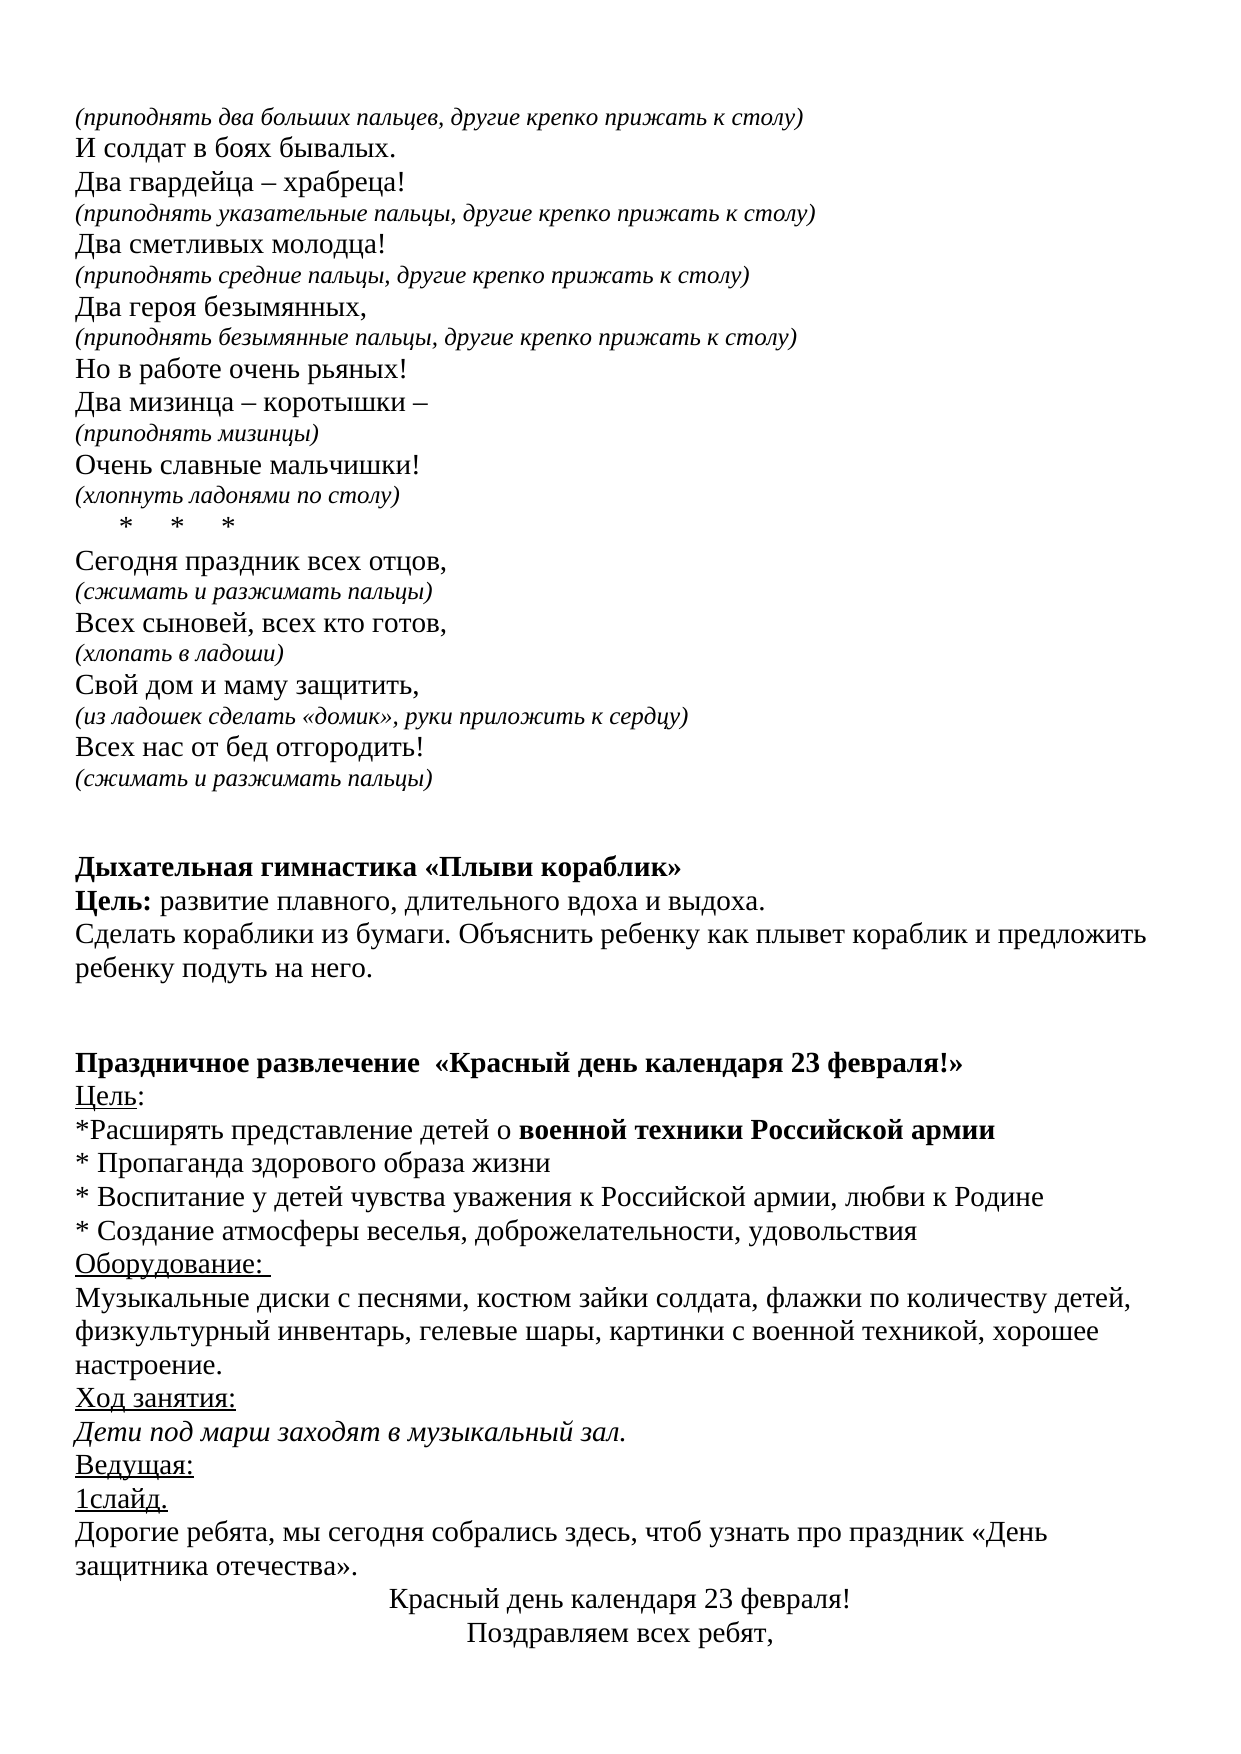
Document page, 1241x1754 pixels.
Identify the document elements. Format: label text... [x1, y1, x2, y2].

text (сжимать и разжимать пальцы) [75, 576, 1165, 605]
text Два мизинца – коротышки – [75, 384, 1165, 418]
text И солдат в боях бывалых. [75, 131, 1165, 164]
text Цель: развитие плавного, длительного вдоха и выдоха. [75, 883, 1165, 916]
text (из ладошек сделать «домик», руки приложить к сердцу) [75, 701, 1165, 729]
text Ход занятия: [75, 1380, 1165, 1414]
text Дыхательная гимнастика «Плыви кораблик» [75, 849, 1165, 883]
text Оборудование: [75, 1246, 1165, 1280]
text (приподнять безымянные пальцы, другие крепко прижать к столу) [75, 322, 1165, 351]
text * Воспитание у детей чувства уважения к Российской армии, любви к Родине [75, 1179, 1165, 1213]
text Сегодня праздник всех отцов, [75, 543, 1165, 576]
text Два героя безымянных, [75, 289, 1165, 322]
text Праздничное развлечение «Красный день календаря 23 февраля!» [75, 1045, 1165, 1078]
text Музыкальные диски с песнями, костюм зайки солдата, флажки по количеству детей, физкультурный инвентарь, гелевые шары, картинки с военной техникой, хорошее настроение. [75, 1280, 1165, 1380]
text (хлопать в ладоши) [75, 638, 1165, 667]
text Дорогие ребята, мы сегодня собрались здесь, чтоб узнать про праздник «День защитника отечества». [75, 1514, 1165, 1582]
text Красный день календаря 23 февраля! [75, 1582, 1165, 1615]
text *Расширять представление детей о военной техники Российской армии [75, 1112, 1165, 1146]
text Очень славные мальчишки! [75, 447, 1165, 480]
text (приподнять средние пальцы, другие крепко прижать к столу) [75, 260, 1165, 289]
text Но в работе очень рьяных! [75, 351, 1165, 384]
text Дети под марш заходят в музыкальный зал. [75, 1414, 1165, 1447]
text (хлопнуть ладонями по столу) [75, 480, 1165, 509]
text Сделать кораблики из бумаги. Объяснить ребенку как плывет кораблик и предложить ребенку подуть на него. [75, 916, 1165, 983]
text Два гвардейца – храбреца! [75, 164, 1165, 198]
text Свой дом и маму защитить, [75, 667, 1165, 701]
text * Создание атмосферы веселья, доброжелательности, удовольствия [75, 1213, 1165, 1246]
text Поздравляем всех ребят, [75, 1615, 1165, 1649]
text Всех нас от бед отгородить! [75, 729, 1165, 763]
text Всех сыновей, всех кто готов, [75, 605, 1165, 638]
text (приподнять два больших пальцев, другие крепко прижать к столу) [75, 102, 1165, 131]
text Два сметливых молодца! [75, 226, 1165, 260]
text (приподнять указательные пальцы, другие крепко прижать к столу) [75, 198, 1165, 226]
text (сжимать и разжимать пальцы) [75, 763, 1165, 792]
text * Пропаганда здорового образа жизни [75, 1146, 1165, 1179]
text (приподнять мизинцы) [75, 418, 1165, 447]
text Ведущая: [75, 1447, 1165, 1481]
text 1слайд. [75, 1481, 1165, 1514]
text Цель: [75, 1078, 1165, 1112]
text * * * [75, 509, 1165, 543]
